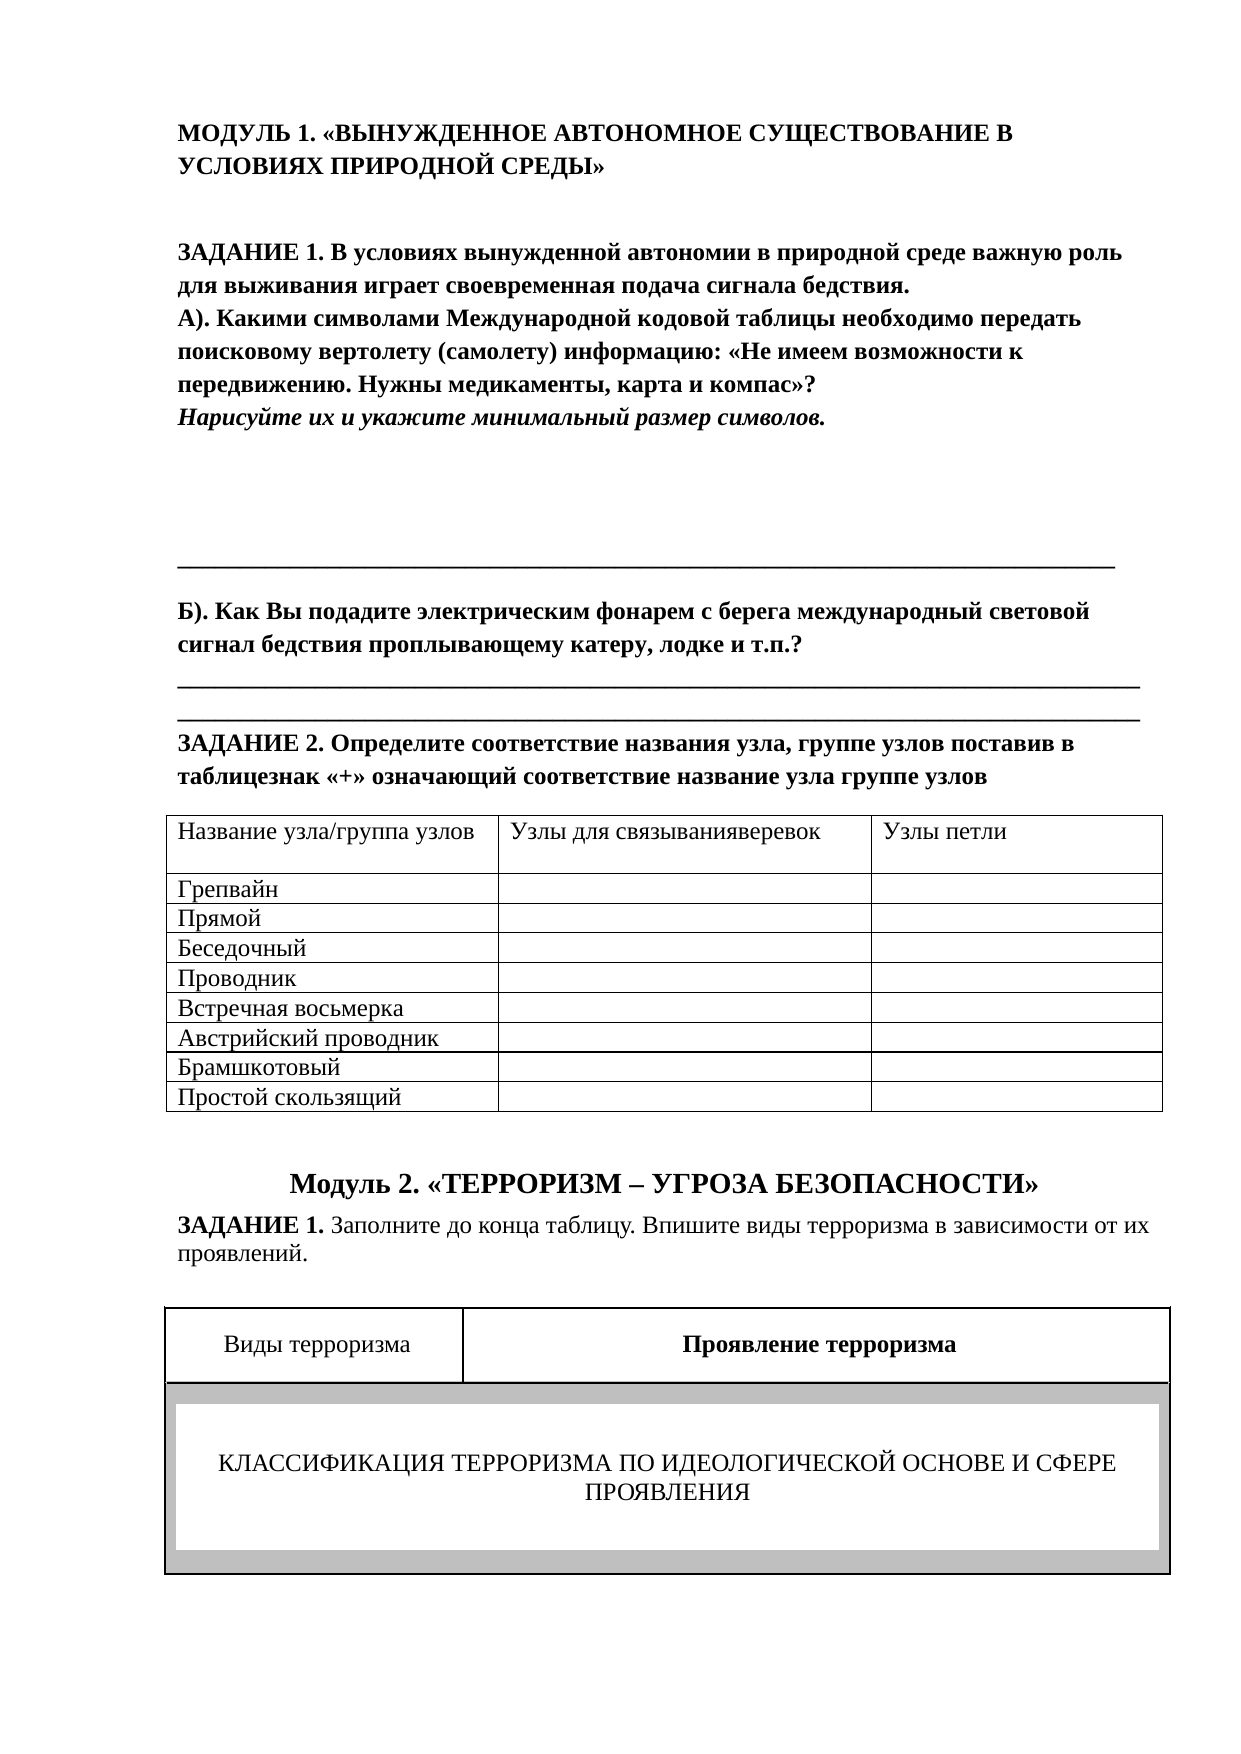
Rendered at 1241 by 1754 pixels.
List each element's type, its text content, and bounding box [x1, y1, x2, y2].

table_header Название узла/группа узлов [167, 816, 498, 873]
table_cell КЛАССИФИКАЦИЯ ТЕРРОРИЗМА ПО ИДЕОЛОГИЧЕСКОЙ ОСНОВЕ И СФЕРЕ ПРОЯВЛЕНИЯ [166, 1381, 1169, 1573]
table_cell Брамшкотовый [167, 1053, 498, 1081]
table_header Узлы петли [872, 816, 1162, 873]
table_cell [872, 933, 1162, 962]
table_cell [872, 1053, 1162, 1081]
table_cell [872, 1082, 1162, 1111]
table_header Проявление терроризма [464, 1309, 1169, 1381]
table_cell Проводник [167, 963, 498, 992]
table_cell Встречная восьмерка [167, 993, 498, 1022]
text ___________________________________________________________________________ [177, 542, 1152, 571]
table_cell Простой скользящий [167, 1082, 498, 1111]
table_cell [872, 993, 1162, 1022]
text ЗАДАНИЕ 1. Заполните до конца таблицу. Впишите виды терроризма в зависимости от их проявлений. [177, 1210, 1152, 1267]
table_cell [499, 904, 871, 932]
table_cell Прямой [167, 904, 498, 932]
table_cell [499, 993, 871, 1022]
text МОДУЛЬ 1. «ВЫНУЖДЕННОЕ АВТОНОМНОЕ СУЩЕСТВОВАНИЕ В УСЛОВИЯХ ПРИРОДНОЙ СРЕДЫ» [177, 118, 1152, 212]
table_cell [499, 963, 871, 992]
table_cell [499, 933, 871, 962]
table_cell [872, 963, 1162, 992]
table_header Узлы для связыванияверевок [499, 816, 871, 873]
table_cell [499, 1082, 871, 1111]
table_cell Беседочный [167, 933, 498, 962]
table_cell Грепвайн [167, 874, 498, 902]
table_cell [872, 1023, 1162, 1051]
table_cell [499, 874, 871, 902]
text Б). Как Вы подадите электрическим фонарем с берега международный световой сигнал бедствия проплывающему катеру, лодке и т.п.? __________________________________________________________________________________________________________________________________________________________ ЗАДАНИЕ 2. Определите соответствие названия узла, группе узлов поставив в таблицезнак «+» означающий соответствие название узла группе узлов [177, 596, 1152, 790]
text Модуль 2. «ТЕРРОРИЗМ – УГРОЗА БЕЗОПАСНОСТИ» [177, 1166, 1152, 1199]
table_cell Австрийский проводник [167, 1023, 498, 1051]
text ЗАДАНИЕ 1. В условиях вынужденной автономии в природной среде важную роль для выживания играет своевременная подача сигнала бедствия. А). Какими символами Международной кодовой таблицы необходимо передать поисковому вертолету (самолету) информацию: «Не имеем возможности к передвижению. Нужны медикаменты, карта и компас»? Нарисуйте их и укажите минимальный размер символов. [177, 237, 1152, 463]
table_cell [872, 874, 1162, 902]
table_cell [872, 904, 1162, 932]
table_cell [499, 1023, 871, 1051]
table_header Виды терроризма [166, 1309, 462, 1381]
table_cell [499, 1053, 871, 1081]
